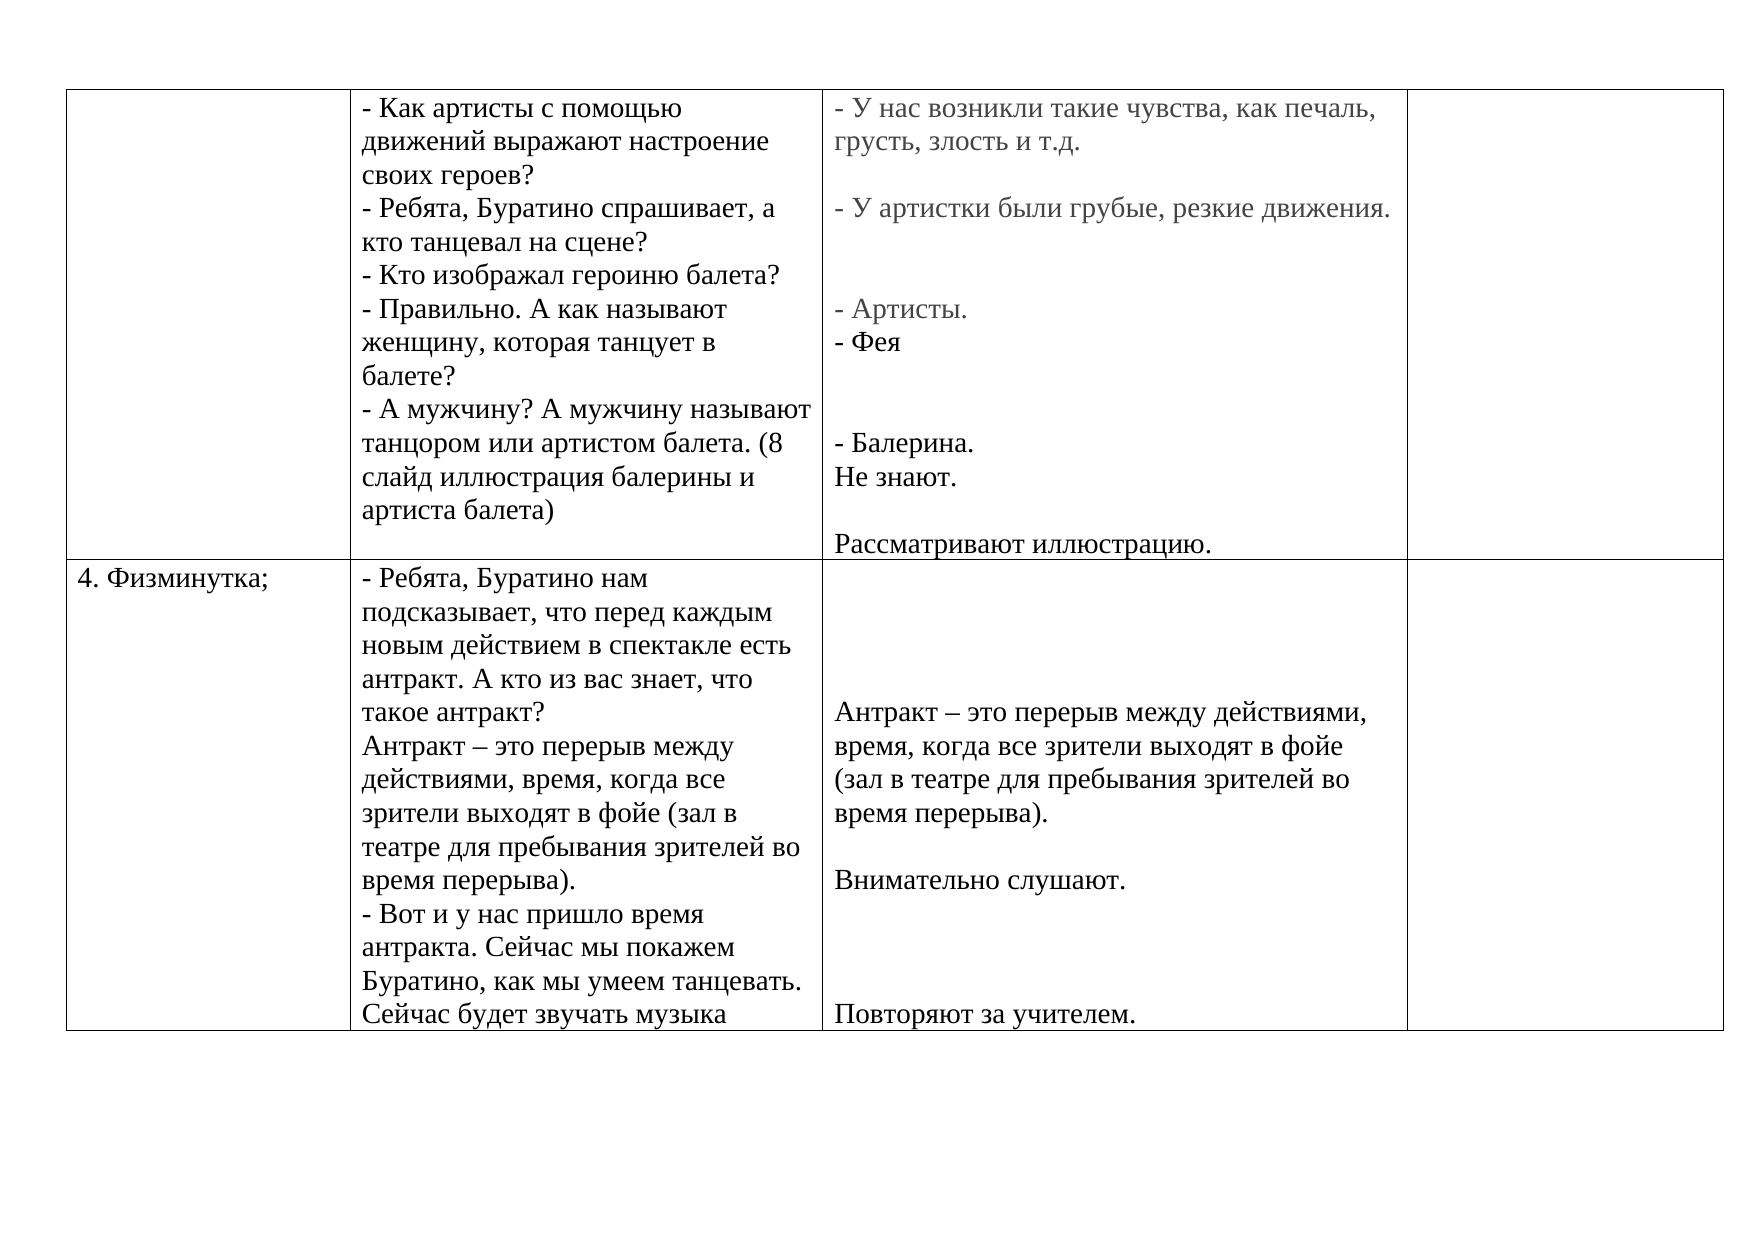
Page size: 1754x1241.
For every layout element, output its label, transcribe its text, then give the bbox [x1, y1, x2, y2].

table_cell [351, 90, 822, 559]
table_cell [823, 560, 1407, 1030]
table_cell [351, 560, 822, 1030]
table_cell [823, 90, 1407, 559]
table_cell [1408, 560, 1723, 1030]
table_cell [1408, 90, 1723, 559]
table_cell 4. Физминутка; [67, 560, 350, 1030]
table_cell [67, 90, 350, 559]
